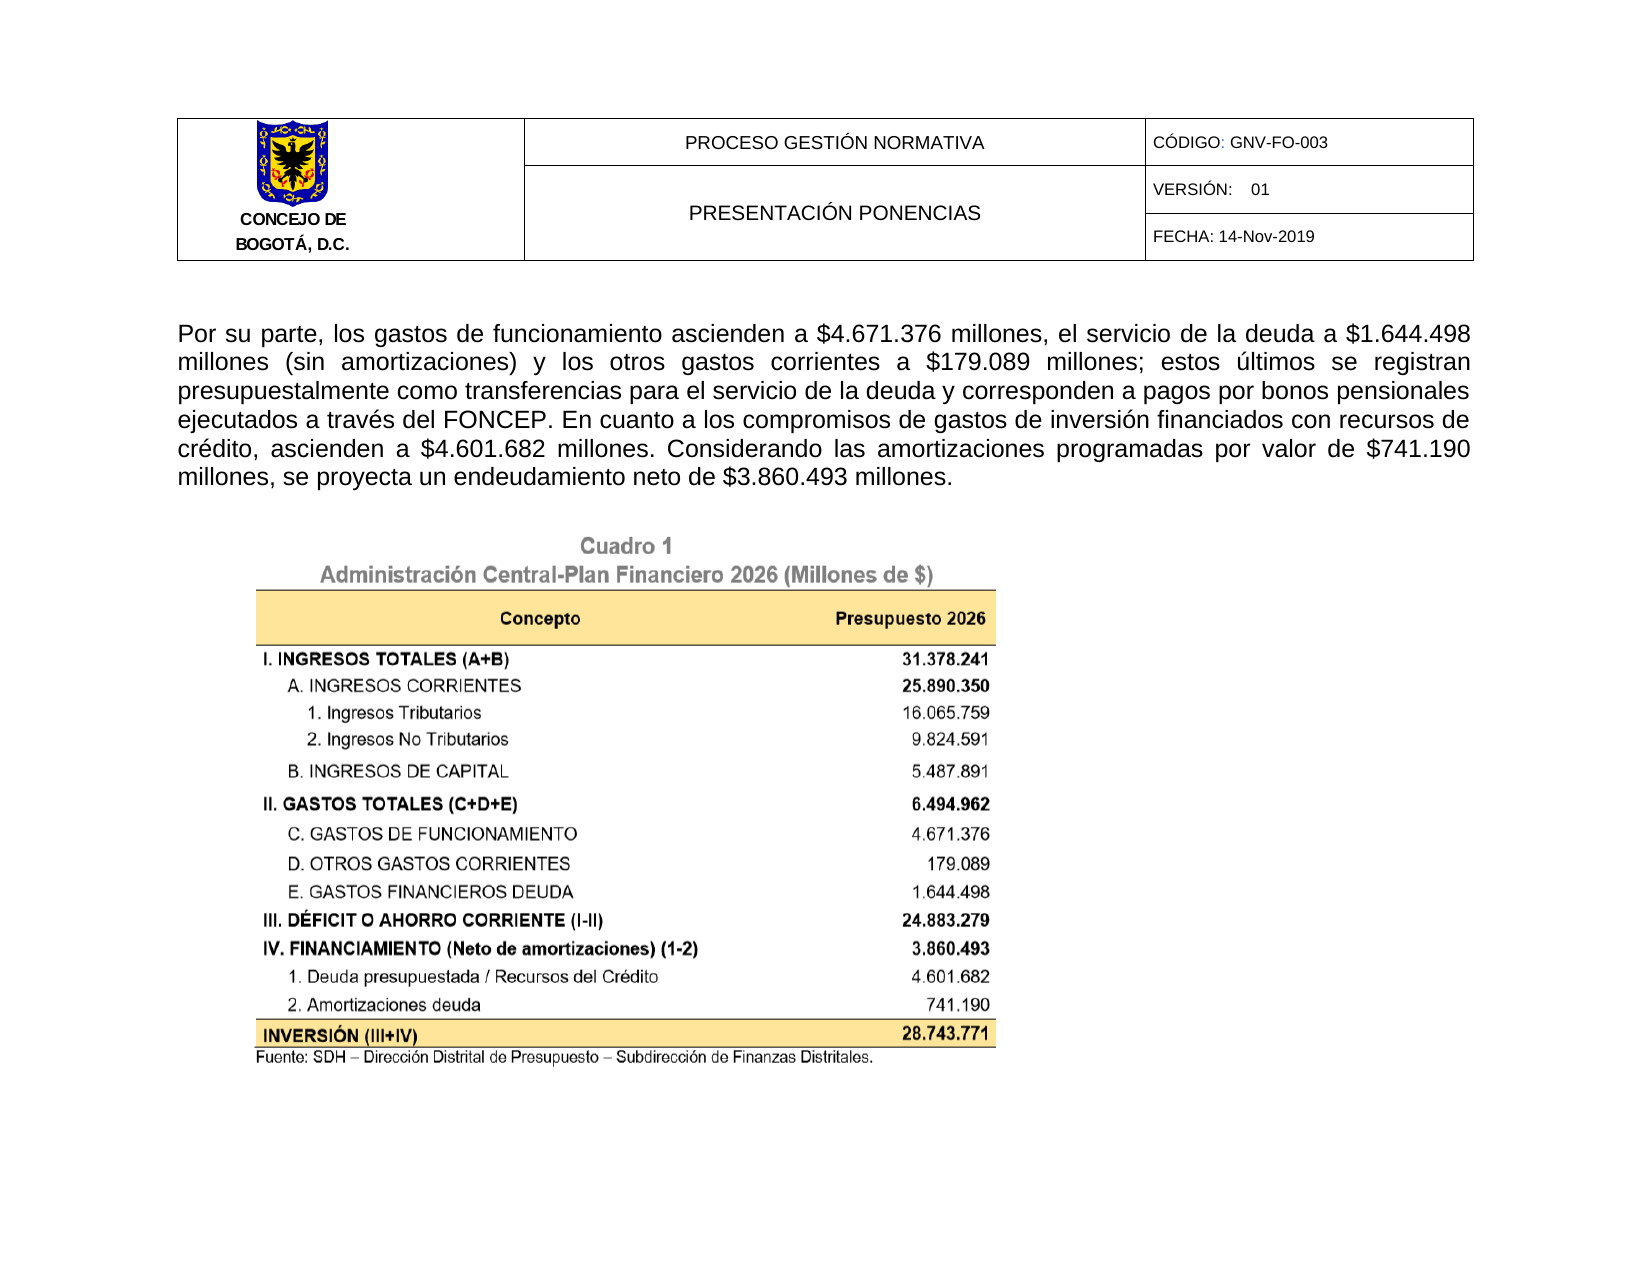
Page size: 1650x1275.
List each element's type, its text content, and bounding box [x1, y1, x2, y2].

text Por su parte, los gastos de funcionamiento ascienden a $4.671.376 millones, el servicio de la deuda a $1.644.498 millones (sin amortizaciones) y los otros gastos corrientes a $179.089 millones; estos últimos se registran presupuestalmente como transferencias para el servicio de la deuda y corresponden a pagos por bonos pensionales ejecutados a través del FONCEP. En cuanto a los compromisos de gastos de inversión financiados con recursos de crédito, ascienden a $4.601.682 millones. Considerando las amortizaciones programadas por valor de $741.190 millones, se proyecta un endeudamiento neto de $3.860.493 millones. [177, 318, 1473, 491]
picture [177, 519, 1098, 1076]
